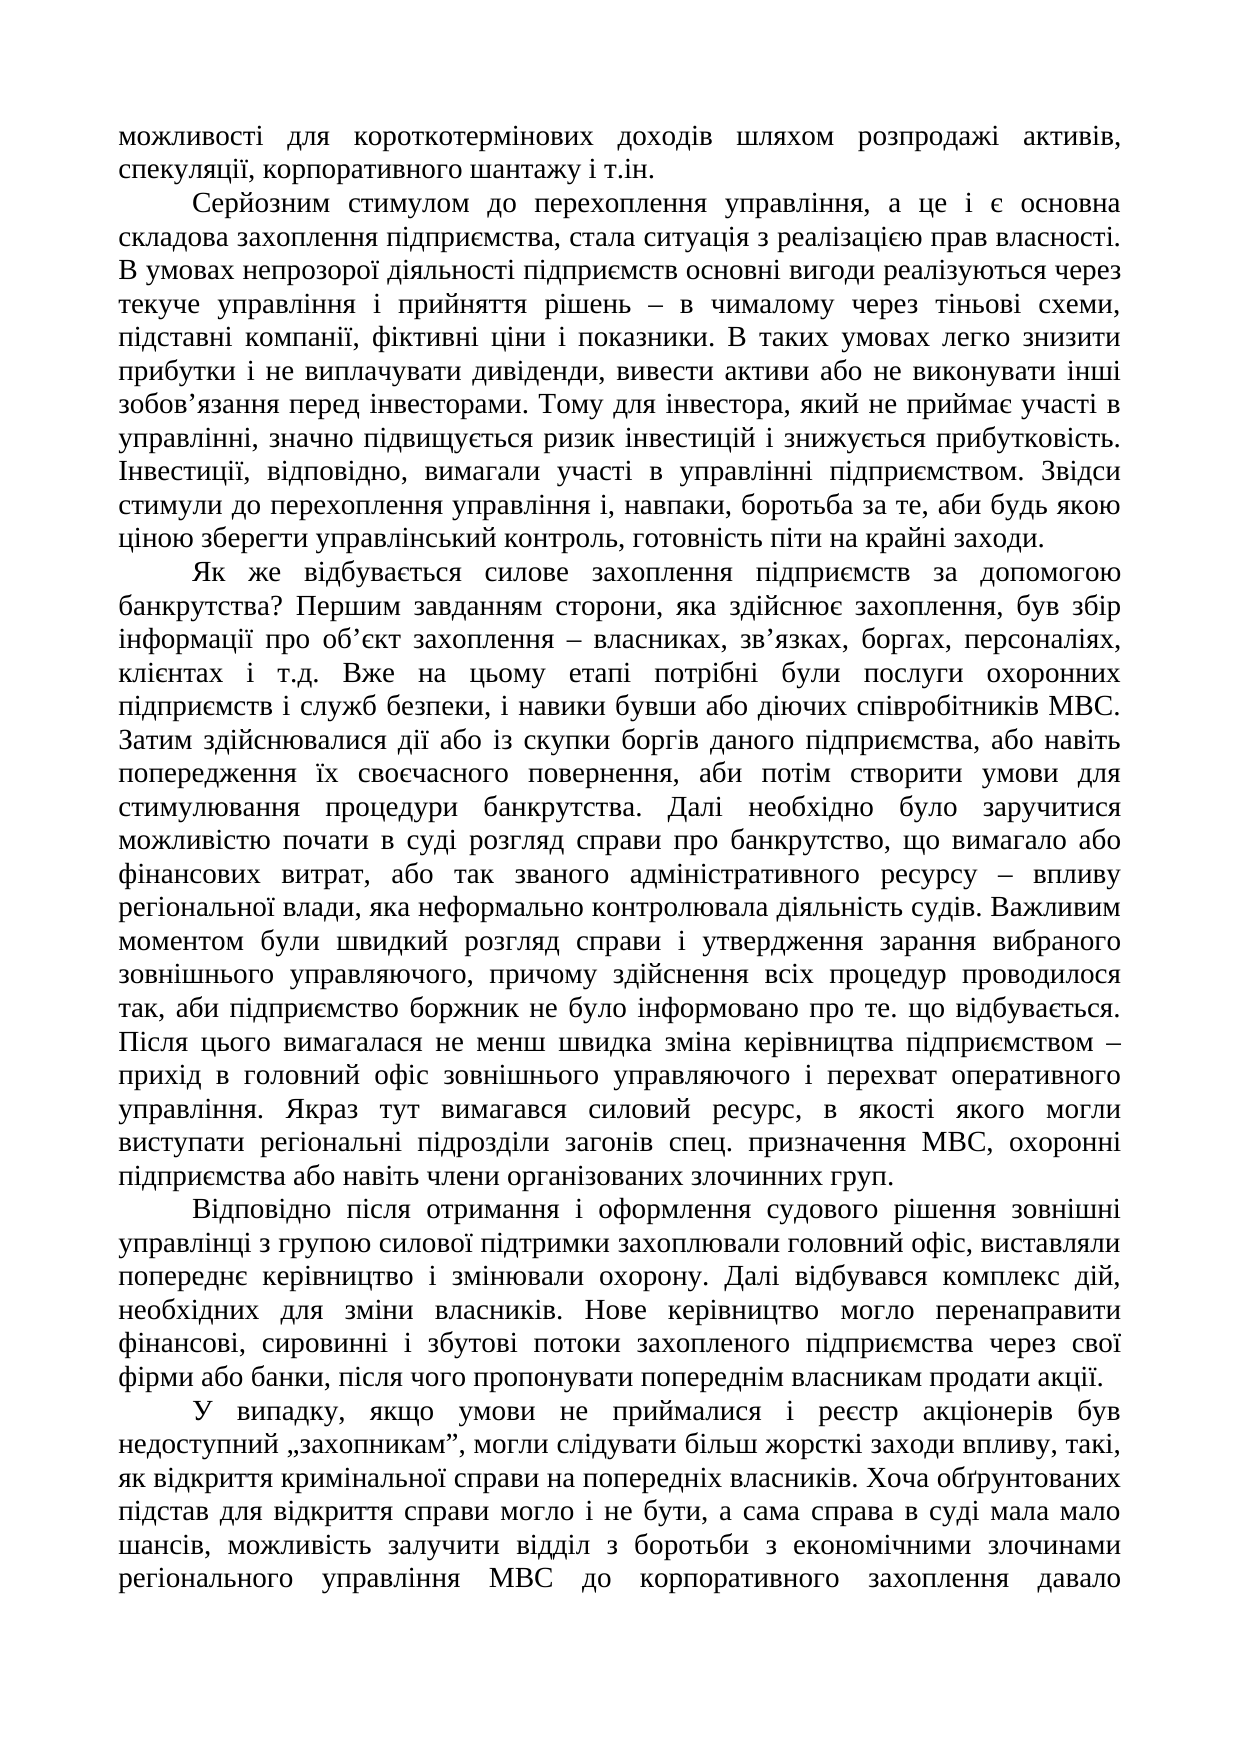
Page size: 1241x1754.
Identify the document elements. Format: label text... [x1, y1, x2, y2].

text Як же відбувається силове захоплення підприємств за допомогою банкрутства? Першим завданням сторони, яка здійснює захоплення, був збір інформації про об’єкт захоплення – власниках, зв’язках, боргах, персоналіях, клієнтах і т.д. Вже на цьому етапі потрібні були послуги охоронних підприємств і служб безпеки, і навики бувши або діючих співробітників МВС. Затим здійснювалися дії або із скупки боргів даного підприємства, або навіть попередження їх своєчасного повернення, аби потім створити умови для стимулювання процедури банкрутства. Далі необхідно було заручитися можливістю почати в суді розгляд справи про банкрутство, що вимагало або фінансових витрат, або так званого адміністративного ресурсу – впливу регіональної влади, яка неформально контролювала діяльність судів. Важливим моментом були швидкий розгляд справи і утвердження зарання вибраного зовнішнього управляючого, причому здійснення всіх процедур проводилося так, аби підприємство боржник не було інформовано про те. що відбувається. Після цього вимагалася не менш швидка зміна керівництва підприємством – прихід в головний офіс зовнішнього управляючого і перехват оперативного управління. Якраз тут вимагався силовий ресурс, в якості якого могли виступати регіональні підрозділи загонів спец. призначення МВС, охоронні підприємства або навіть члени організованих злочинних груп. [118, 554, 1122, 1191]
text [118, 118, 1122, 185]
text Відповідно після отримання і оформлення судового рішення зовнішні управлінці з групою силової підтримки захоплювали головний офіс, виставляли попереднє керівництво і змінювали охорону. Далі відбувався комплекс дій, необхідних для зміни власників. Нове керівництво могло перенаправити фінансові, сировинні і збутові потоки захопленого підприємства через свої фірми або банки, після чого пропонувати попереднім власникам продати акції. [118, 1191, 1122, 1393]
text Серйозним стимулом до перехоплення управління, а це і є основна складова захоплення підприємства, стала ситуація з реалізацією прав власності. В умовах непрозорої діяльності підприємств основні вигоди реалізуються через текуче управління і прийняття рішень – в чималому через тіньові схеми, підставні компанії, фіктивні ціни і показники. В таких умовах легко знизити прибутки і не виплачувати дивіденди, вивести активи або не виконувати інші зобов’язання перед інвесторами. Тому для інвестора, який не приймає участі в управлінні, значно підвищується ризик інвестицій і знижується прибутковість. Інвестиції, відповідно, вимагали участі в управлінні підприємством. Звідси стимули до перехоплення управління і, навпаки, боротьба за те, аби будь якою ціною зберегти управлінський контроль, готовність піти на крайні заходи. [118, 185, 1122, 554]
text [118, 1393, 1122, 1594]
